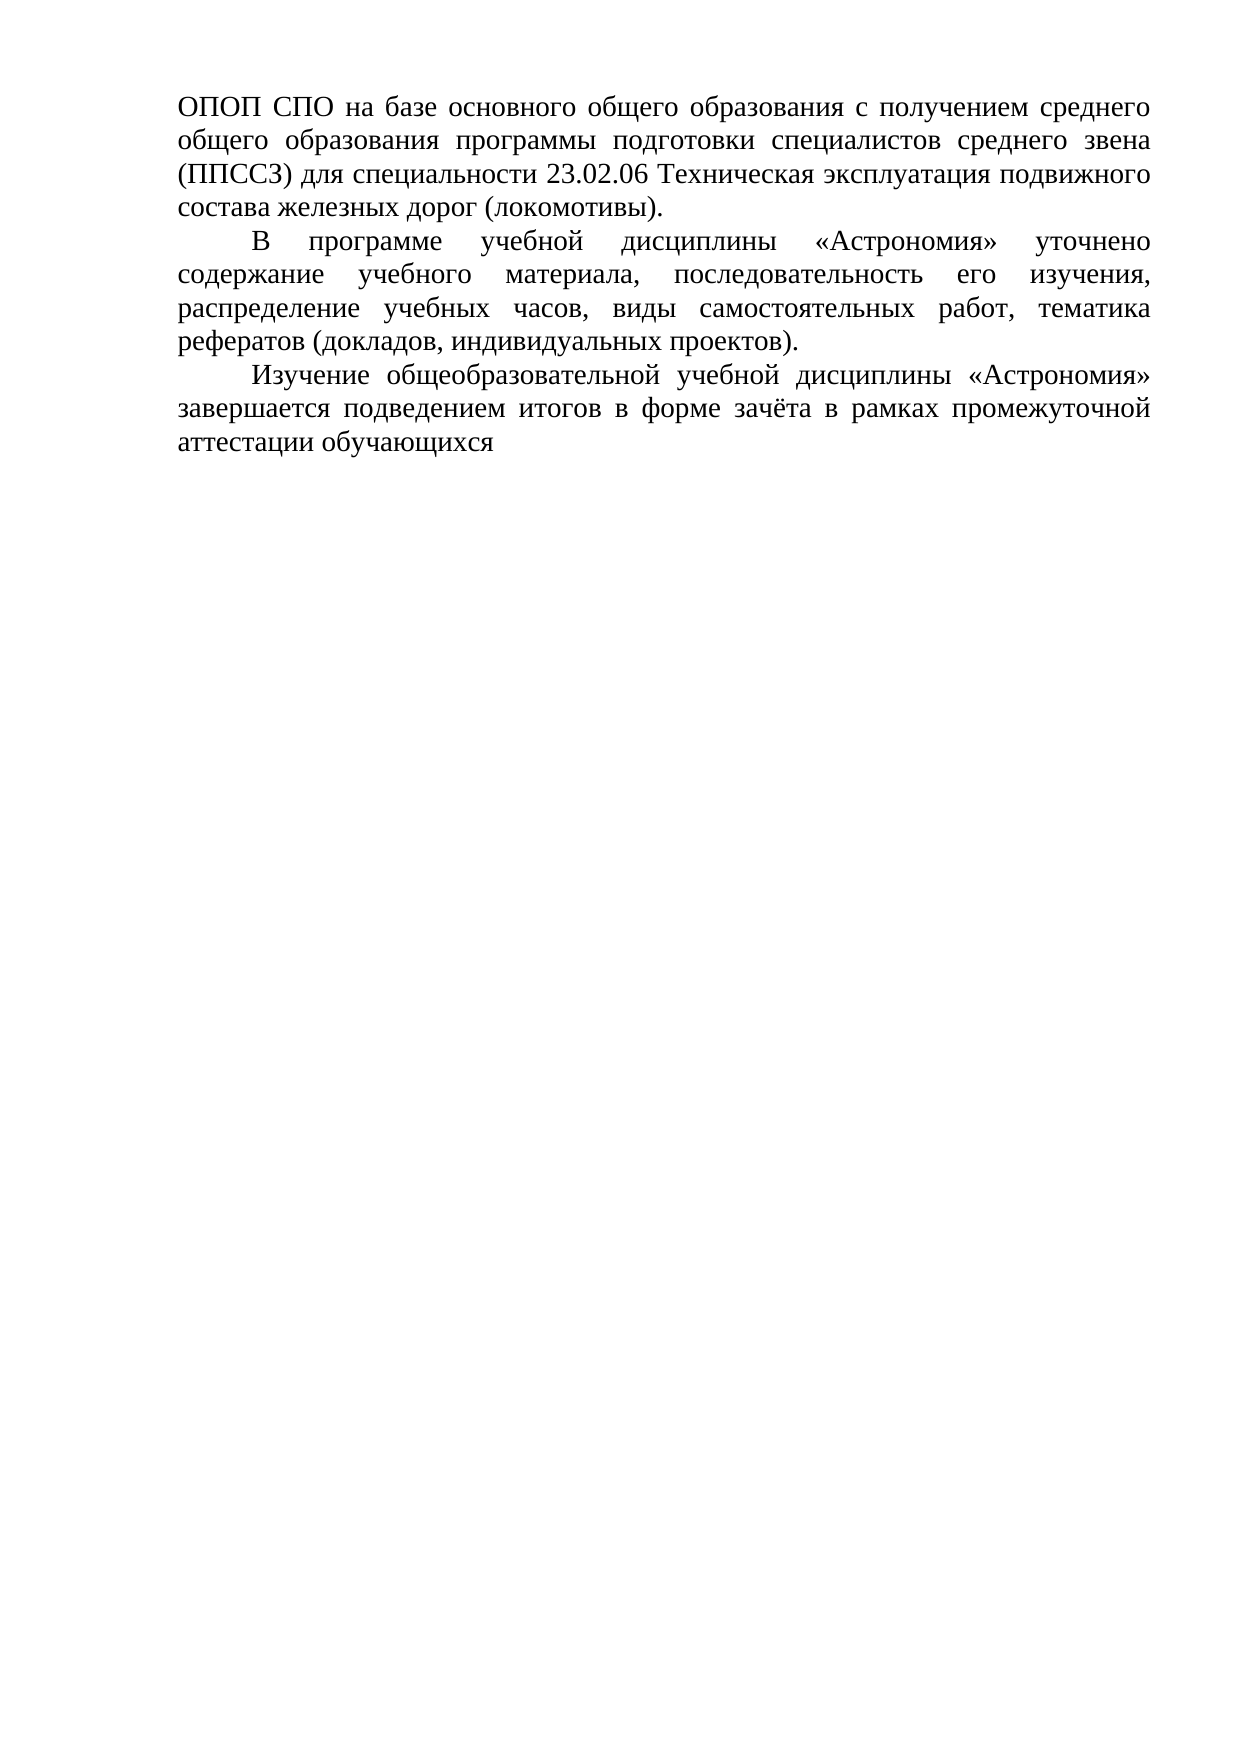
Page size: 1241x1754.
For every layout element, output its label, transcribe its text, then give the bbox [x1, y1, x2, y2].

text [177, 89, 1152, 223]
text В программе учебной дисциплины «Астрономия» уточнено содержание учебного материала, последовательность его изучения, распределение учебных часов, виды самостоятельных работ, тематика рефератов (докладов, индивидуальных проектов). [177, 223, 1152, 357]
text Изучение общеобразовательной учебной дисциплины «Астрономия» завершается подведением итогов в форме зачёта в рамках промежуточной аттестации обучающихся [177, 357, 1152, 458]
